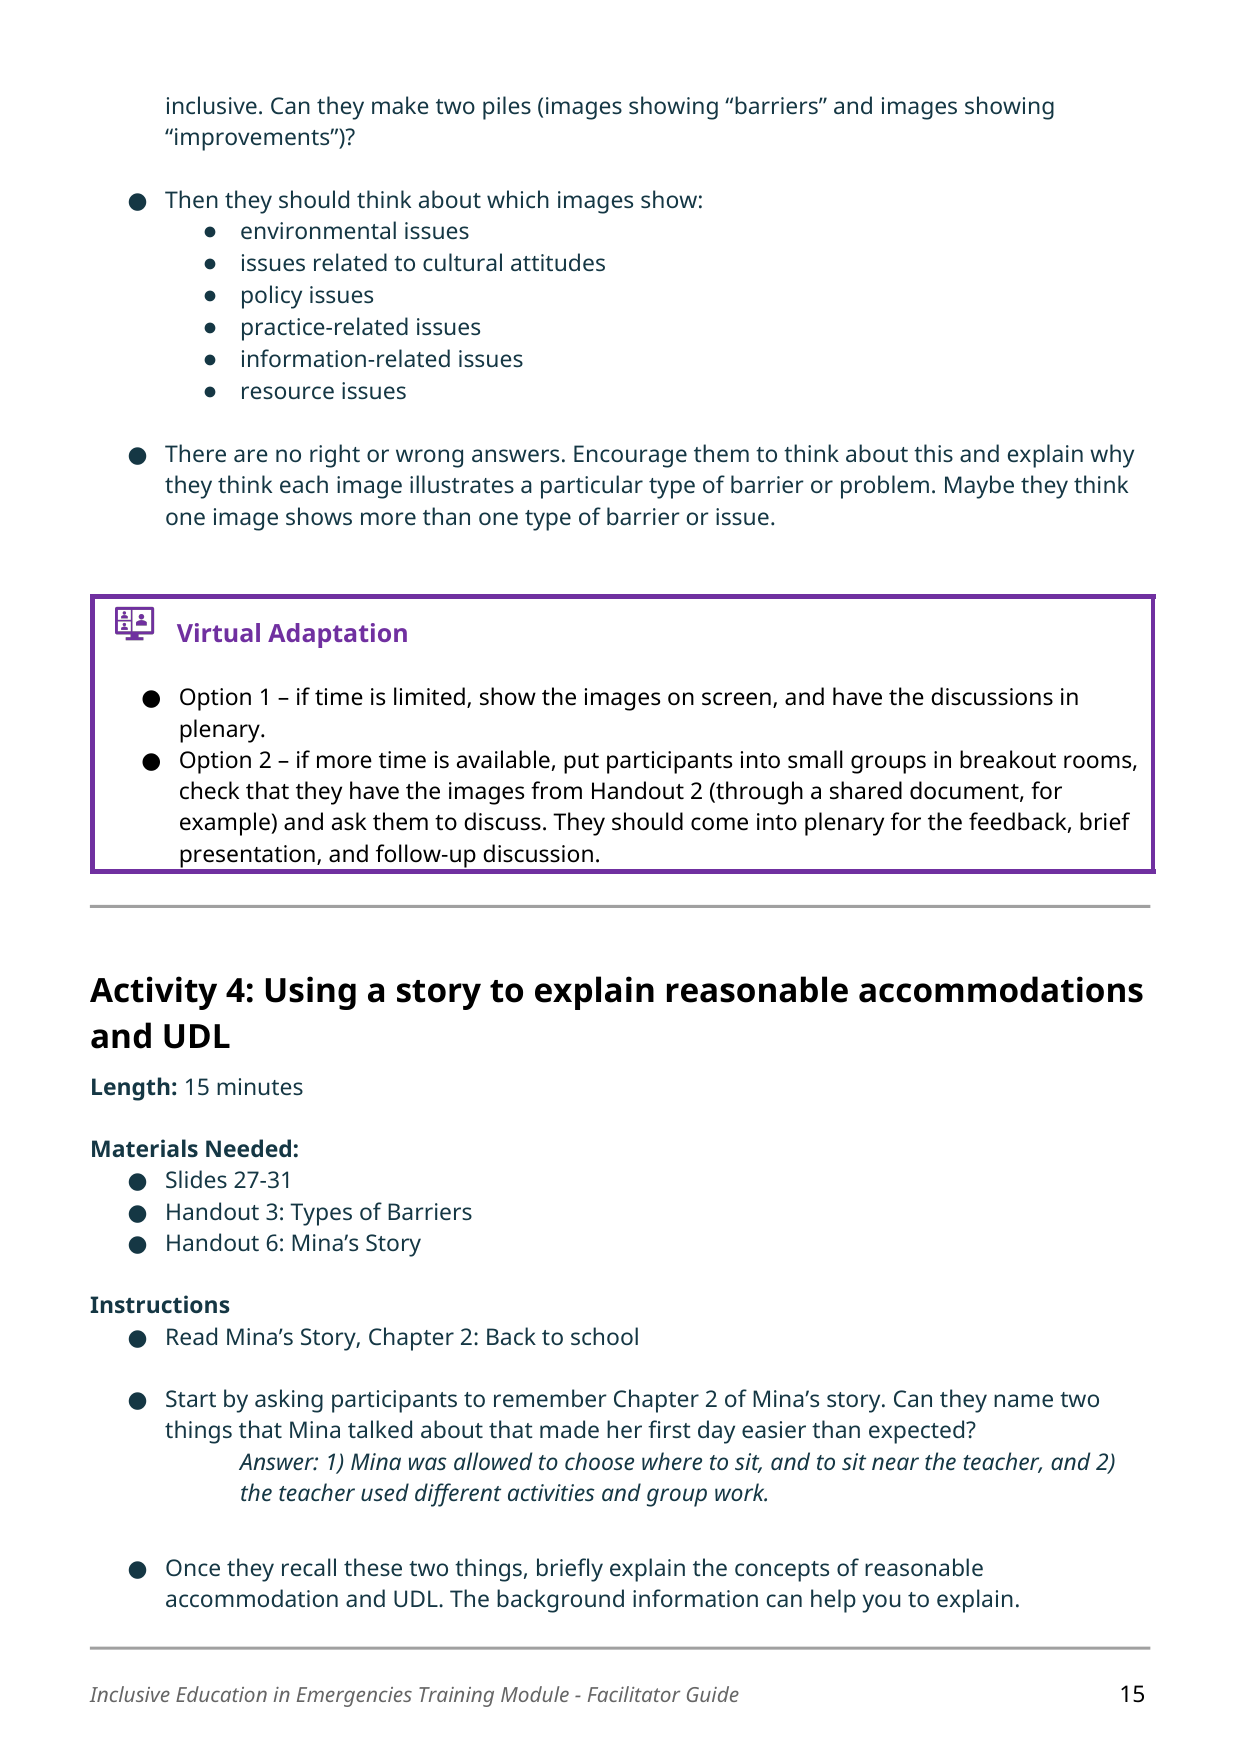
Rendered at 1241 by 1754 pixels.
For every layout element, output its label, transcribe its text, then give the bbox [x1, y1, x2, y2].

list Slides 27-31 [127, 1164, 1150, 1196]
list Handout 3: Types of Barriers [127, 1196, 1150, 1227]
picture [111, 600, 158, 647]
list issues related to cultural attitudes [202, 247, 1150, 279]
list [127, 90, 1150, 184]
list Then they should think about which images show: [127, 184, 1150, 215]
list Read Mina’s Story, Chapter 2: Back to school [127, 1321, 1150, 1383]
list information-related issues [202, 343, 1150, 375]
list Handout 6: Mina’s Story [127, 1227, 1150, 1258]
text Materials Needed: [90, 1133, 1150, 1164]
list environmental issues [202, 215, 1150, 247]
list There are no right or wrong answers. Encourage them to think about this and explain why they think each image illustrates a particular type of barrier or problem. Maybe they think one image shows more than one type of barrier or issue. [127, 438, 1150, 532]
list policy issues [202, 279, 1150, 311]
subtitle Activity 4: Using a story to explain reasonable accommodations and UDL [90, 967, 1150, 1058]
text Answer: 1) Mina was allowed to choose where to sit, and to sit near the teacher, and 2) the teacher used different activities and group work. [240, 1446, 1150, 1539]
list Start by asking participants to remember Chapter 2 of Mina’s story. Can they name two things that Mina talked about that made her first day easier than expected? [127, 1383, 1150, 1446]
list resource issues [202, 375, 1150, 438]
list Once they recall these two things, briefly explain the concepts of reasonable accommodation and UDL. The background information can help you to explain. [127, 1552, 1150, 1646]
text Length: 15 minutes [90, 1071, 1150, 1102]
table_header Virtual Adaptation Option 1 – if time is limited, show the images on screen, and have the discussions in plenary. Option 2 – if more time is available, put participants into small groups in breakout rooms, check that they have the images from Handout 2 (through a shared document, for example) and ask them to discuss. They should come into plenary for the feedback, brief presentation, and follow-up discussion. [95, 599, 1151, 869]
text Instructions [90, 1289, 1150, 1321]
list practice-related issues [202, 311, 1150, 343]
